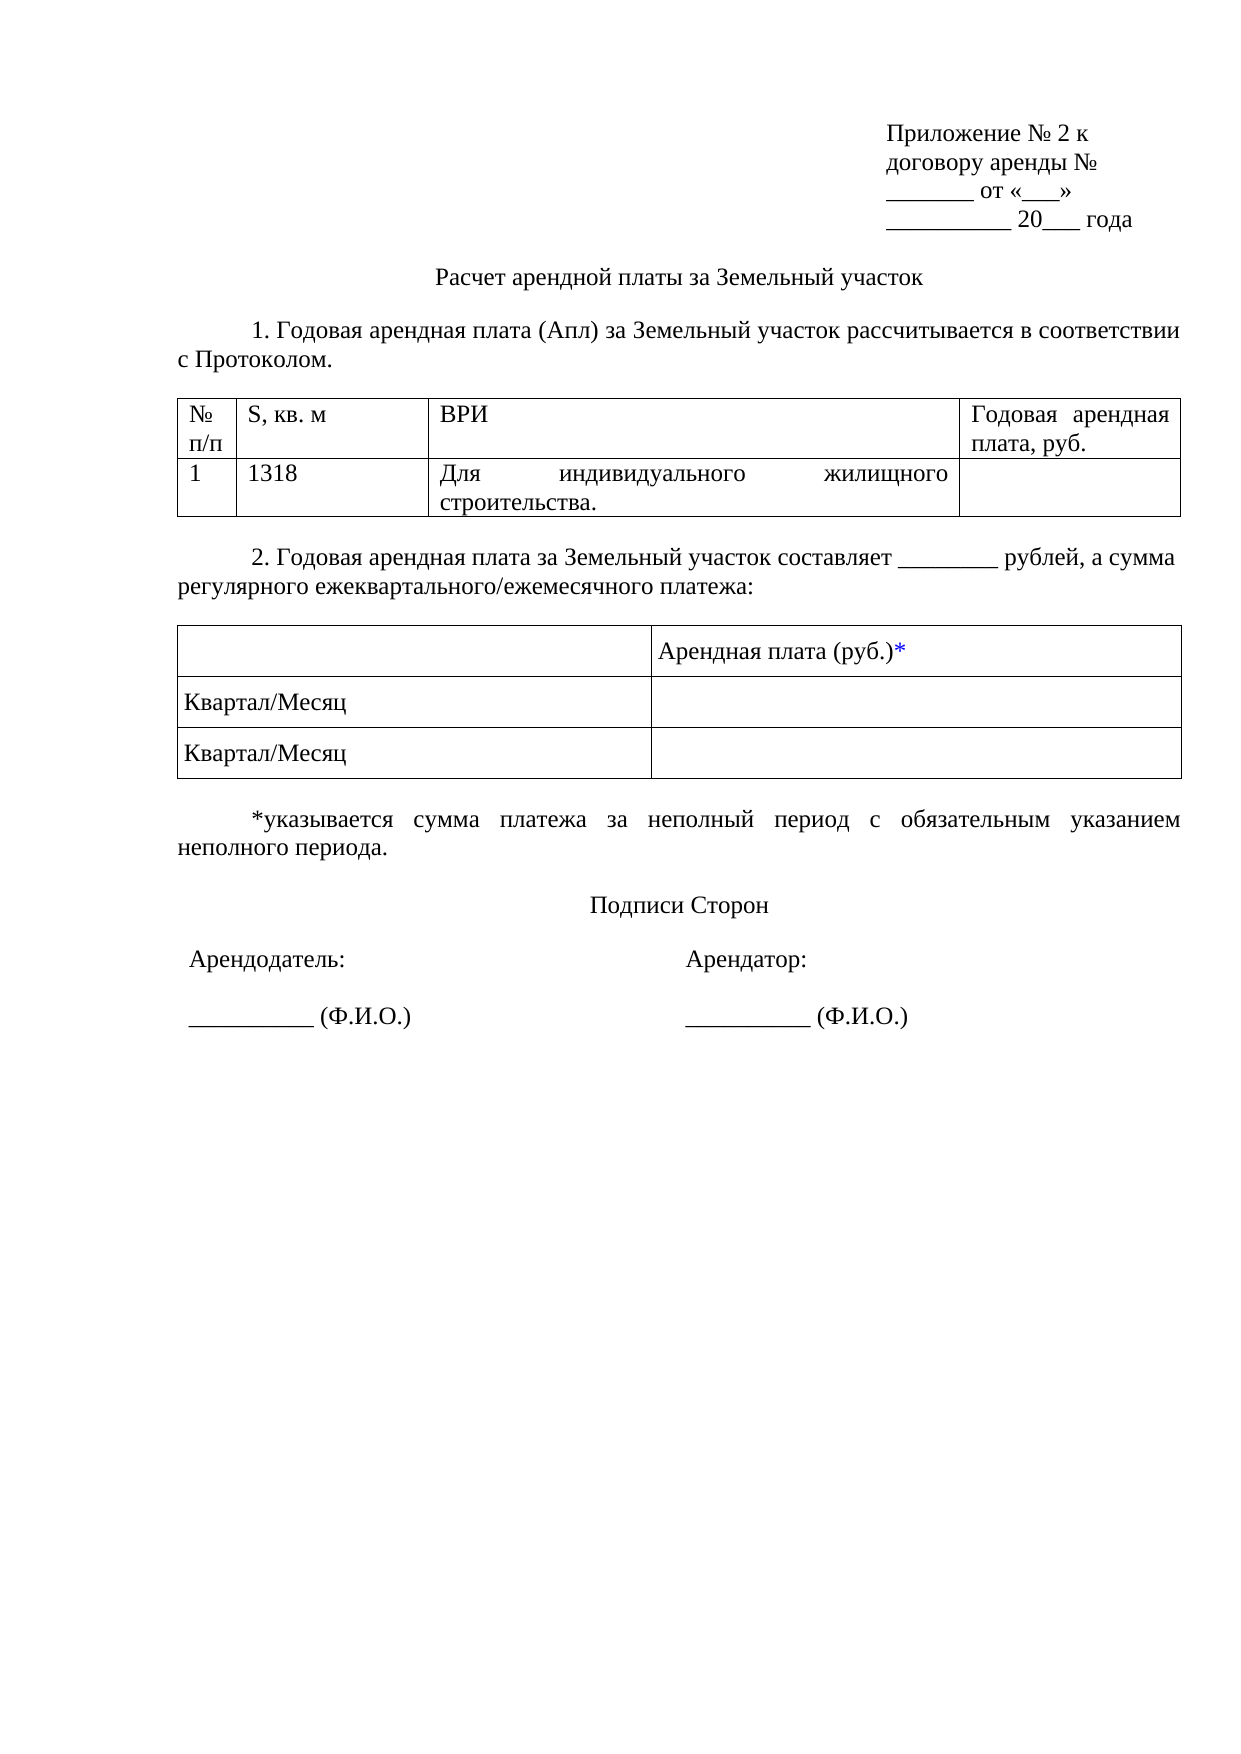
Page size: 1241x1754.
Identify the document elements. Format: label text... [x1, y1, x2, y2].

text Расчет арендной платы за Земельный участок [177, 262, 1181, 291]
text Подписи Сторон [177, 890, 1181, 919]
text Приложение № 2 к договору аренды № _______ от «___» __________ 20___ года [886, 118, 1181, 233]
table_cell __________ (Ф.И.О.) [674, 1001, 1171, 1030]
table_header № п/п [178, 399, 236, 457]
table_header S, кв. м [237, 399, 428, 457]
table_header [178, 626, 651, 676]
text *указывается сумма платежа за неполный период с обязательным указанием неполного периода. [177, 804, 1181, 861]
text 1. Годовая арендная плата (Апл) за Земельный участок рассчитывается в соответствии с Протоколом. [177, 316, 1181, 373]
table_header ВРИ [429, 399, 959, 457]
table_cell Для индивидуального жилищного строительства. [429, 459, 959, 516]
table_cell [652, 728, 1181, 778]
table_header Арендодатель: [177, 944, 674, 1001]
table_cell __________ (Ф.И.О.) [177, 1001, 674, 1030]
table_cell Квартал/Месяц [178, 677, 651, 727]
table_cell [960, 459, 1180, 516]
table_cell 1 [178, 459, 236, 516]
table_cell Квартал/Месяц [178, 728, 651, 778]
table_header Арендатор: [674, 944, 1171, 1001]
text 2. Годовая арендная плата за Земельный участок составляет ________ рублей, а сумма регулярного ежеквартального/ежемесячного платежа: [177, 542, 1181, 599]
table_cell [652, 677, 1181, 727]
table_header Годовая арендная плата, руб. [960, 399, 1180, 457]
table_cell 1318 [237, 459, 428, 516]
table_header Арендная плата (руб.)* [652, 626, 1181, 676]
